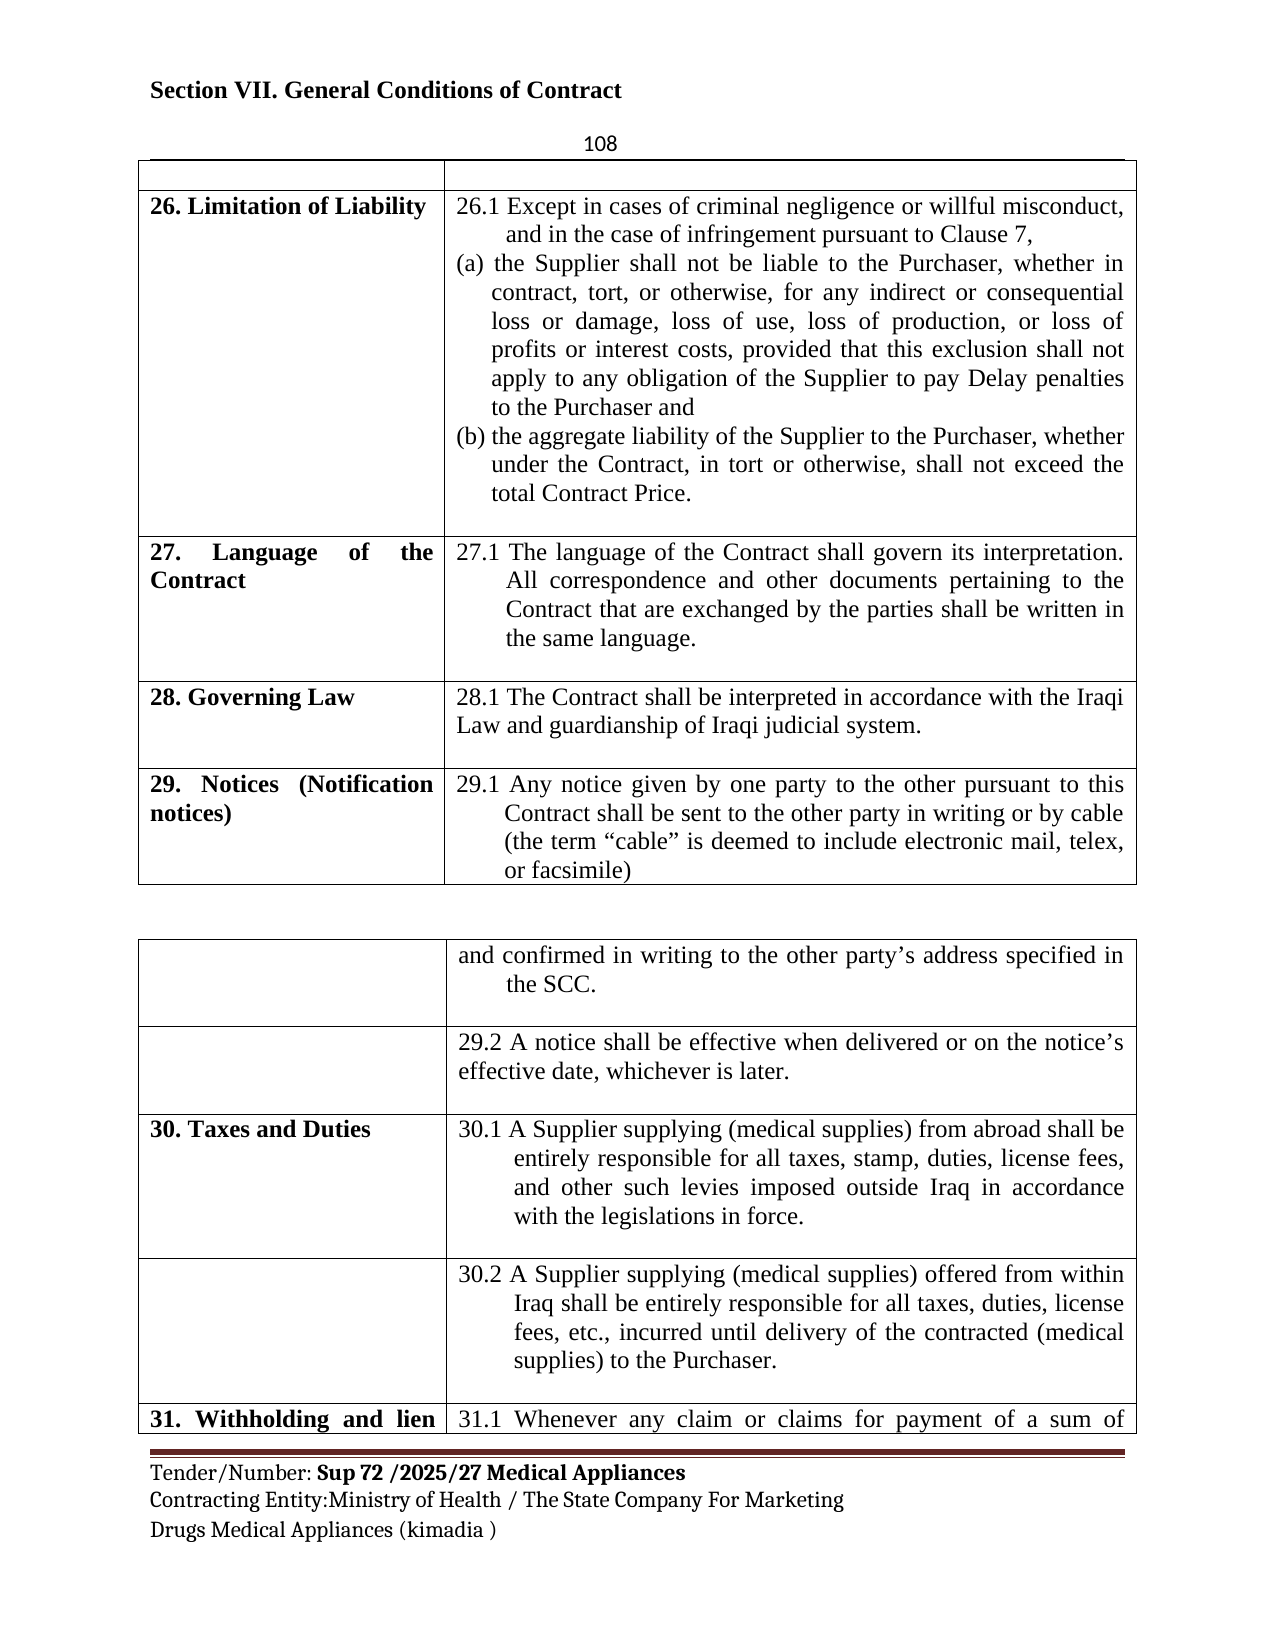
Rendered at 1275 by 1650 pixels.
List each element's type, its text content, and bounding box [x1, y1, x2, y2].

table_cell [139, 1259, 446, 1403]
table_cell 29.2 A notice shall be effective when delivered or on the notice’s effective date, whichever is later. [447, 1027, 1136, 1113]
table_cell 27. Language of the Contract [139, 537, 444, 681]
table_cell 26. Limitation of Liability [139, 191, 444, 536]
table_cell 29.1 Any notice given by one party to the other pursuant to this Contract shall be sent to the other party in writing or by cable (the term “cable” is deemed to include electronic mail, telex, or facsimile) [445, 769, 1136, 884]
table_header and confirmed in writing to the other party’s address specified in the SCC. [447, 940, 1136, 1026]
table_cell 30. Taxes and Duties [139, 1115, 446, 1258]
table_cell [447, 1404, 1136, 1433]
table_cell 30.1 A Supplier supplying (medical supplies) from abroad shall be entirely responsible for all taxes, stamp, duties, license fees, and other such levies imposed outside Iraq in accordance with the legislations in force. [447, 1115, 1136, 1258]
table_cell 28.1 The Contract shall be interpreted in accordance with the Iraqi Law and guardianship of Iraqi judicial system. [445, 682, 1136, 768]
table_cell [139, 1027, 446, 1113]
table_header [139, 940, 446, 1026]
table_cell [139, 1404, 446, 1433]
table_cell 27.1 The language of the Contract shall govern its interpretation. All correspondence and other documents pertaining to the Contract that are exchanged by the parties shall be written in the same language. [445, 537, 1136, 681]
table_cell 29. Notices (Notification notices) [139, 769, 444, 884]
table_cell 28. Governing Law [139, 682, 444, 768]
table_cell 30.2 A Supplier supplying (medical supplies) offered from within Iraq shall be entirely responsible for all taxes, duties, license fees, etc., incurred until delivery of the contracted (medical supplies) to the Purchaser. [447, 1259, 1136, 1403]
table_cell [445, 161, 1136, 190]
table_cell [139, 161, 444, 190]
table_cell 26.1 Except in cases of criminal negligence or willful misconduct, and in the case of infringement pursuant to Clause 7, (a) the Supplier shall not be liable to the Purchaser, whether in contract, tort, or otherwise, for any indirect or consequential loss or damage, loss of use, loss of production, or loss of profits or interest costs, provided that this exclusion shall not apply to any obligation of the Supplier to pay Delay penalties to the Purchaser and (b) the aggregate liability of the Supplier to the Purchaser, whether under the Contract, in tort or otherwise, shall not exceed the total Contract Price. [445, 191, 1136, 536]
